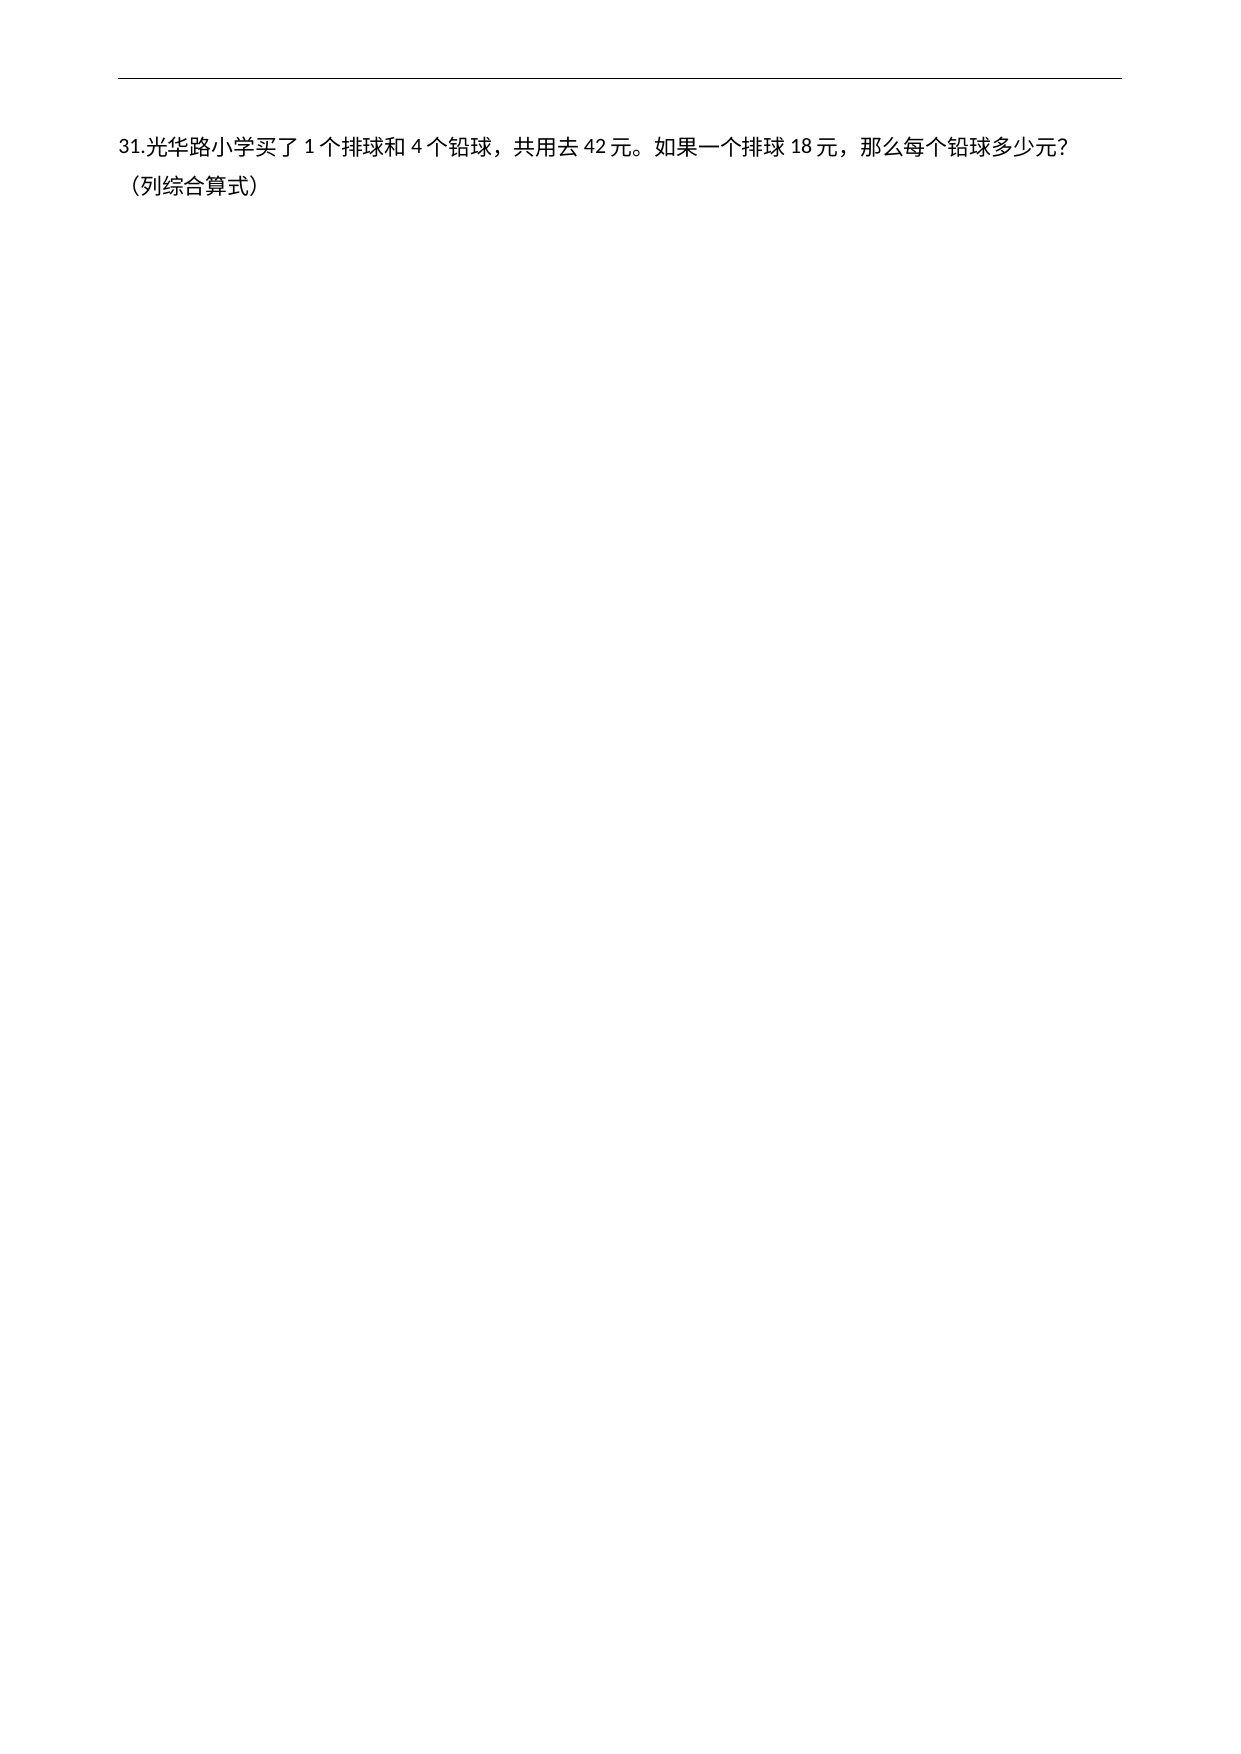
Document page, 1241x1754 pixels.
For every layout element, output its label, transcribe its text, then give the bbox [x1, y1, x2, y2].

text 31.光华路小学买了1个排球和4个铅球，共用去42元。如果一个排球18元，那么每个铅球多少元？（列综合算式） [118, 129, 1122, 201]
